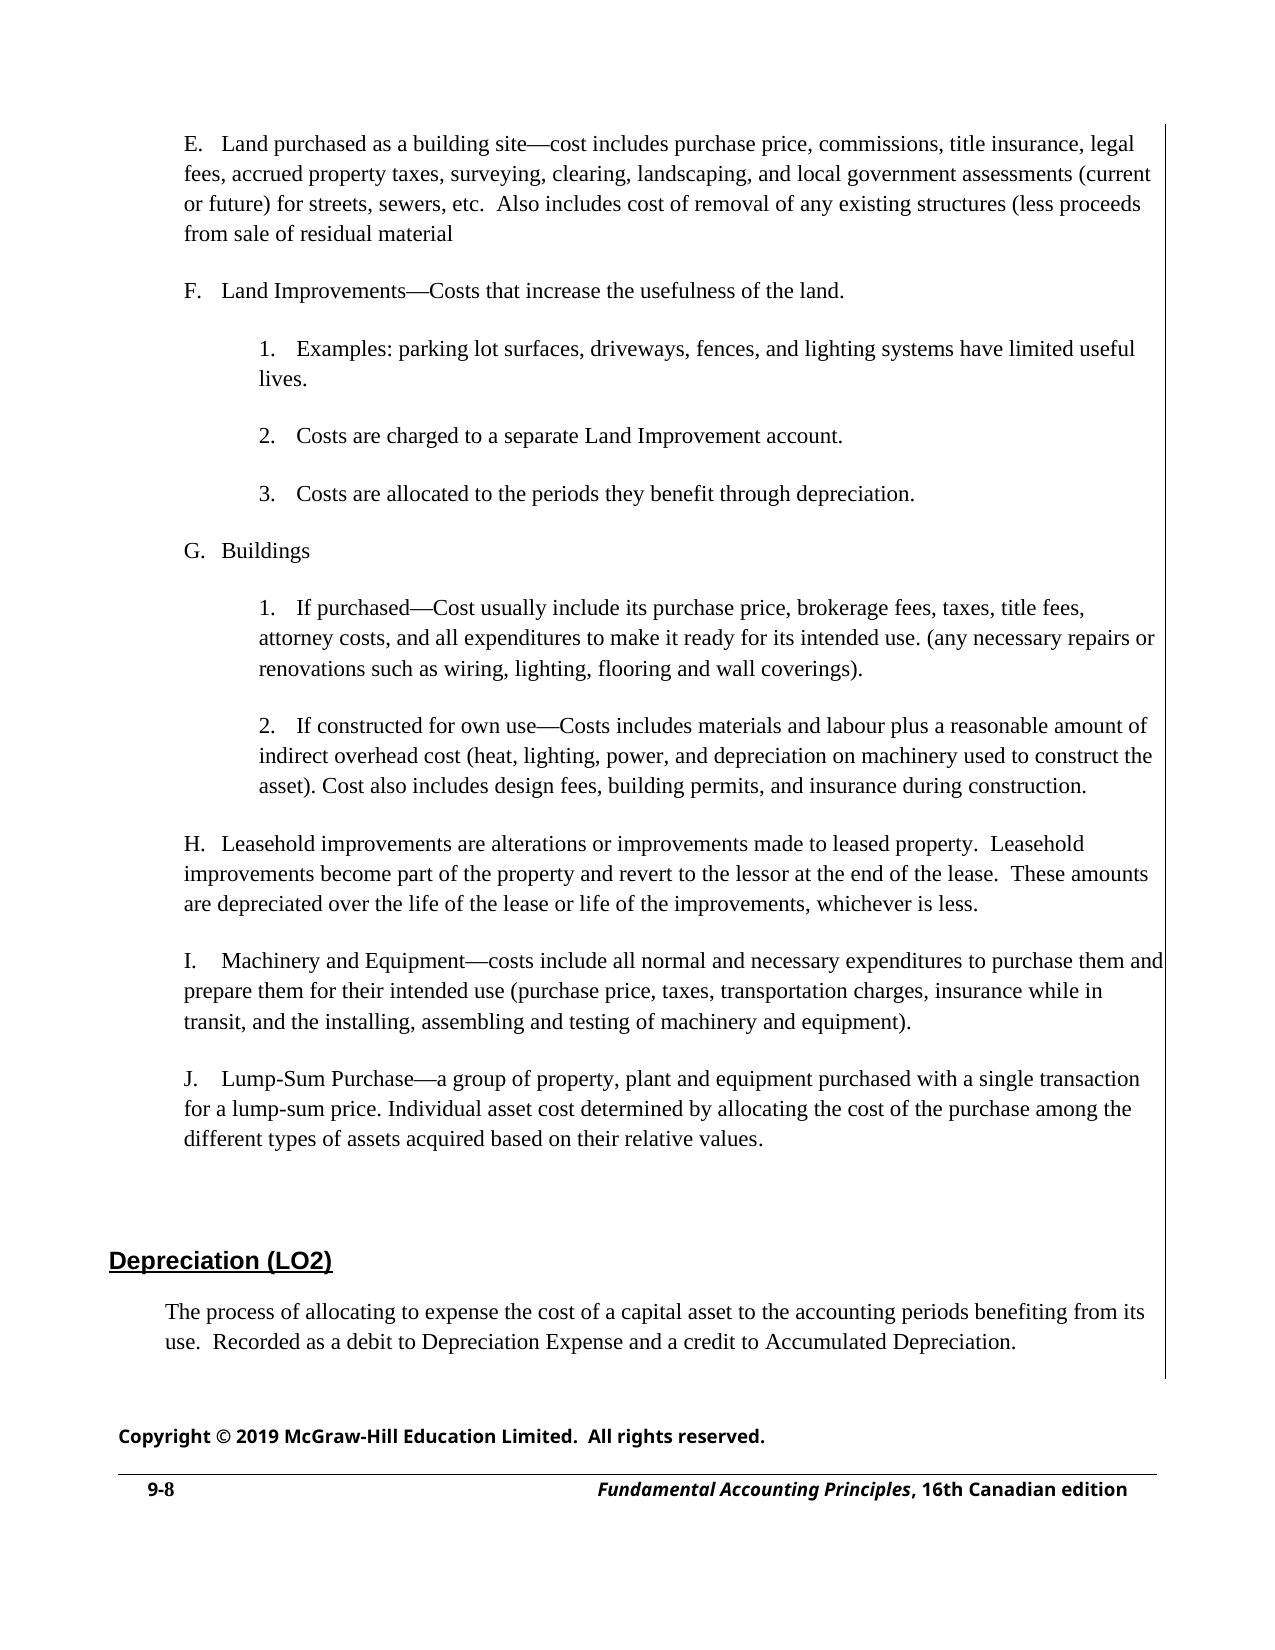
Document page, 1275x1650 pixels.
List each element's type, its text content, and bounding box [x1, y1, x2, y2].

table_cell If purchased—Cost usually include its purchase price, brokerage fees, taxes, title fees, attorney costs, and all expenditures to make it ready for its intended use. (any necessary repairs or renovations such as wiring, lighting, flooring and wall coverings). If constructed for own use—Costs includes materials and labour plus a reasonable amount of indirect overhead cost (heat, lighting, power, and depreciation on machinery used to construct the asset). Cost also includes design fees, building permits, and insurance during construction. [109, 588, 1165, 823]
table_cell Buildings [109, 531, 1165, 588]
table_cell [109, 1177, 1165, 1379]
table_cell Land purchased as a building site—cost includes purchase price, commissions, title insurance, legal fees, accrued property taxes, surveying, clearing, landscaping, and local government assessments (current or future) for streets, sewers, etc. Also includes cost of removal of any existing structures (less proceeds from sale of residual material Land Improvements—Costs that increase the usefulness of the land. [109, 124, 1165, 329]
table_cell Leasehold improvements are alterations or improvements made to leased property. Leasehold improvements become part of the property and revert to the lessor at the end of the lease. These amounts are depreciated over the life of the lease or life of the improvements, whichever is less. Machinery and Equipment—costs include all normal and necessary expenditures to purchase them and prepare them for their intended use (purchase price, taxes, transportation charges, insurance while in transit, and the installing, assembling and testing of machinery and equipment). Lump-Sum Purchase—a group of property, plant and equipment purchased with a single transaction for a lump-sum price. Individual asset cost determined by allocating the cost of the purchase among the different types of assets acquired based on their relative values. [109, 824, 1165, 1177]
table_cell Examples: parking lot surfaces, driveways, fences, and lighting systems have limited useful lives. Costs are charged to a separate Land Improvement account. Costs are allocated to the periods they benefit through depreciation. [109, 329, 1165, 531]
